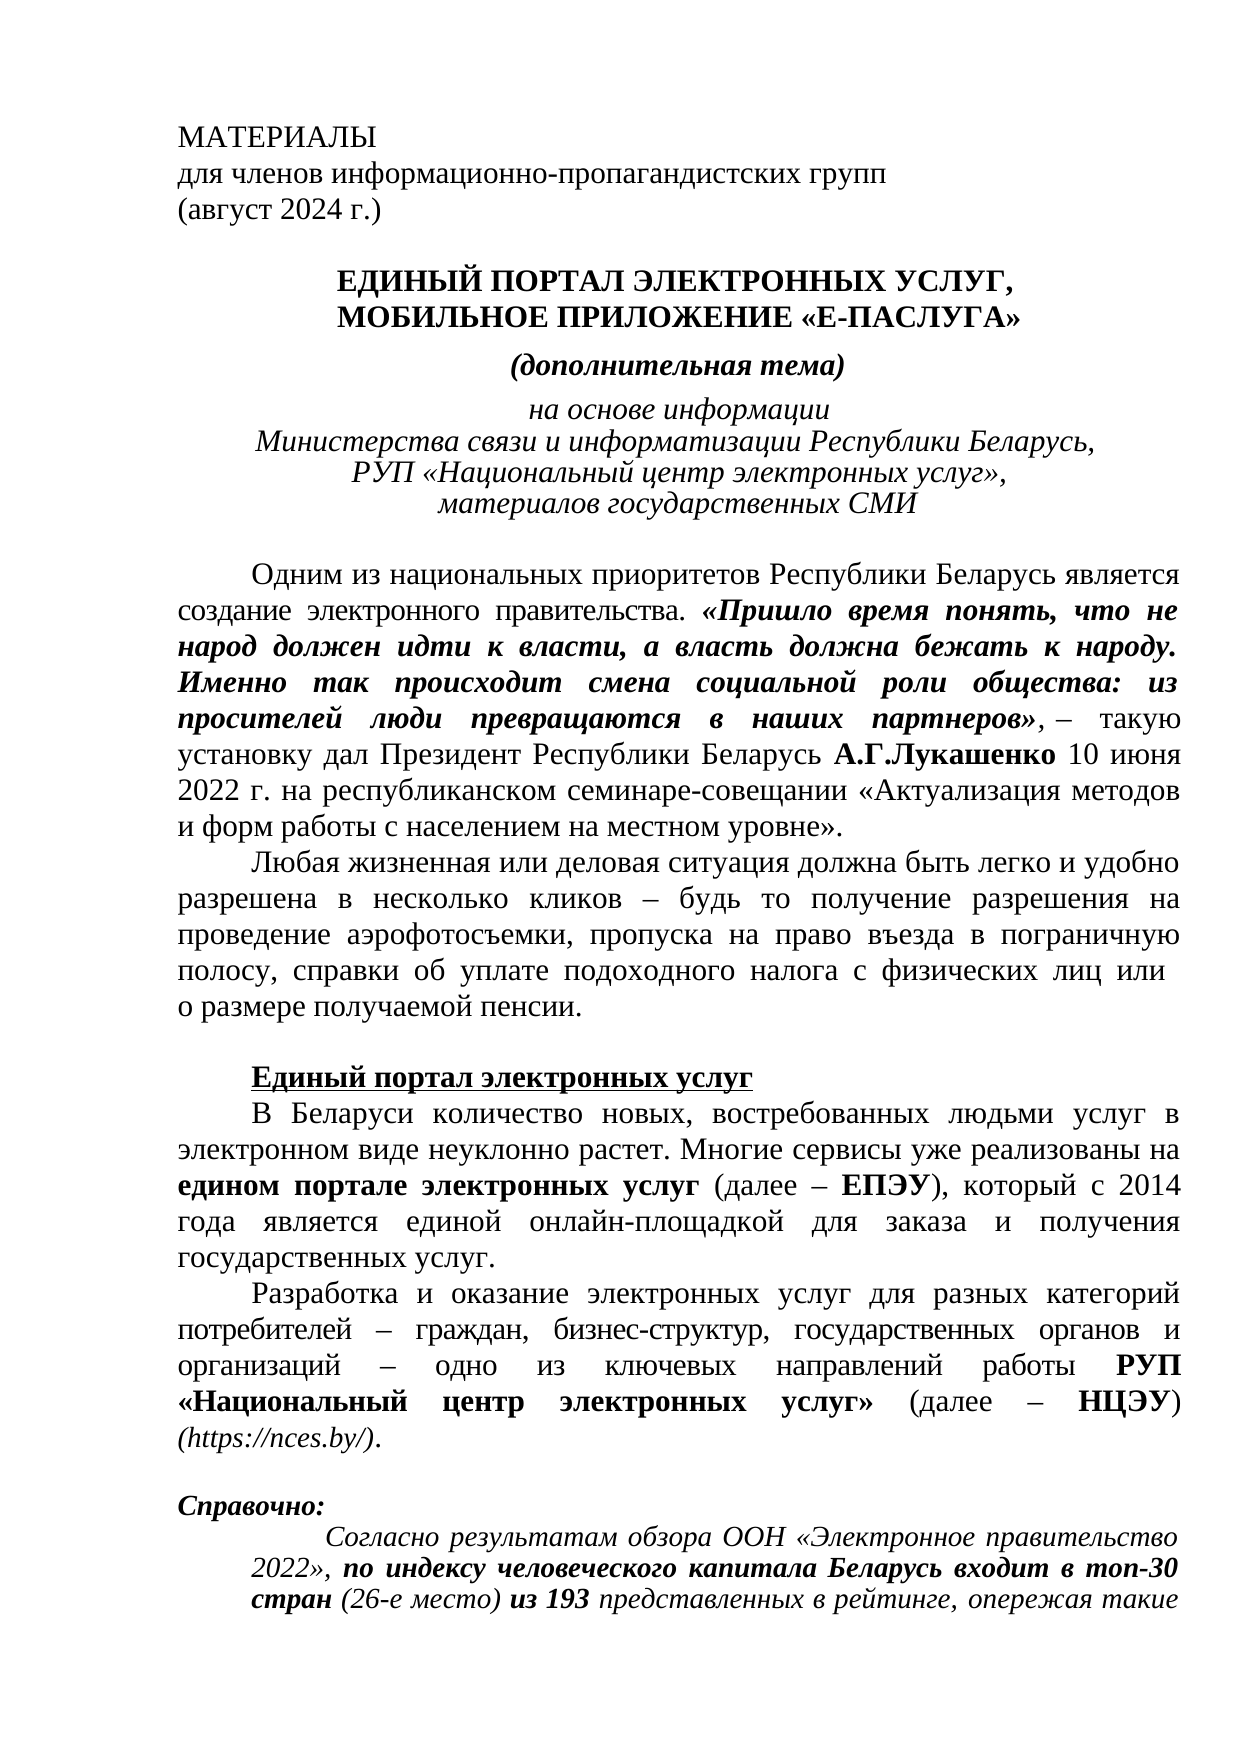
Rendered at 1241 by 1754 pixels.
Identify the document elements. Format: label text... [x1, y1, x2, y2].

text Министерства связи и информатизации Республики Беларусь, РУП «Национальный центр электронных услуг», [177, 426, 1181, 488]
text Одним из национальных приоритетов Республики Беларусь является создание электронного правительства. «Пришло время понять, что не народ должен идти к власти, а власть должна бежать к народу. Именно так происходит смена социальной роли общества: из просителей люди превращаются в наших партнеров», – такую установку дал Президент Республики Беларусь А.Г.Лукашенко 10 июня 2022 г. на республиканском семинаре-совещании «Актуализация методов и форм работы с населением на местном уровне». [177, 556, 1181, 843]
text Разработка и оказание электронных услуг для разных категорий потребителей – граждан, бизнес-структур, государственных органов и организаций – одно из ключевых направлений работы РУП «Национальный центр электронных услуг» (далее – НЦЭУ) (https://nces.by/). [177, 1274, 1181, 1454]
text материалов государственных СМИ [177, 488, 1181, 520]
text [251, 1521, 1181, 1615]
text В Беларуси количество новых, востребованных людьми услуг в электронном виде неуклонно растет. Многие сервисы уже реализованы на едином портале электронных услуг (далее – ЕПЭУ), который с 2014 года является единой онлайн-площадкой для заказа и получения государственных услуг. [177, 1095, 1181, 1274]
text МАТЕРИАЛЫ [177, 118, 1181, 154]
text для членов информационно-пропагандистских групп [177, 154, 1181, 190]
text ЕДИНЫЙ ПОРТАЛ ЭЛЕКТРОННЫХ УСЛУГ, МОБИЛЬНОЕ ПРИЛОЖЕНИЕ «Е-ПАСЛУГА» [177, 262, 1181, 334]
text Любая жизненная или деловая ситуация должна быть легко и удобно разрешена в несколько кликов – будь то получение разрешения на проведение аэрофотосъемки, пропуска на право въезда в пограничную полосу, справки об уплате подоходного налога с физических лиц или о размере получаемой пенсии. [177, 843, 1181, 1023]
text (август 2024 г.) [177, 190, 1181, 226]
text (дополнительная тема) [177, 346, 1181, 382]
text Единый портал электронных услуг [177, 1059, 1181, 1095]
text Справочно: [177, 1490, 1181, 1521]
text на основе информации [177, 395, 1181, 426]
